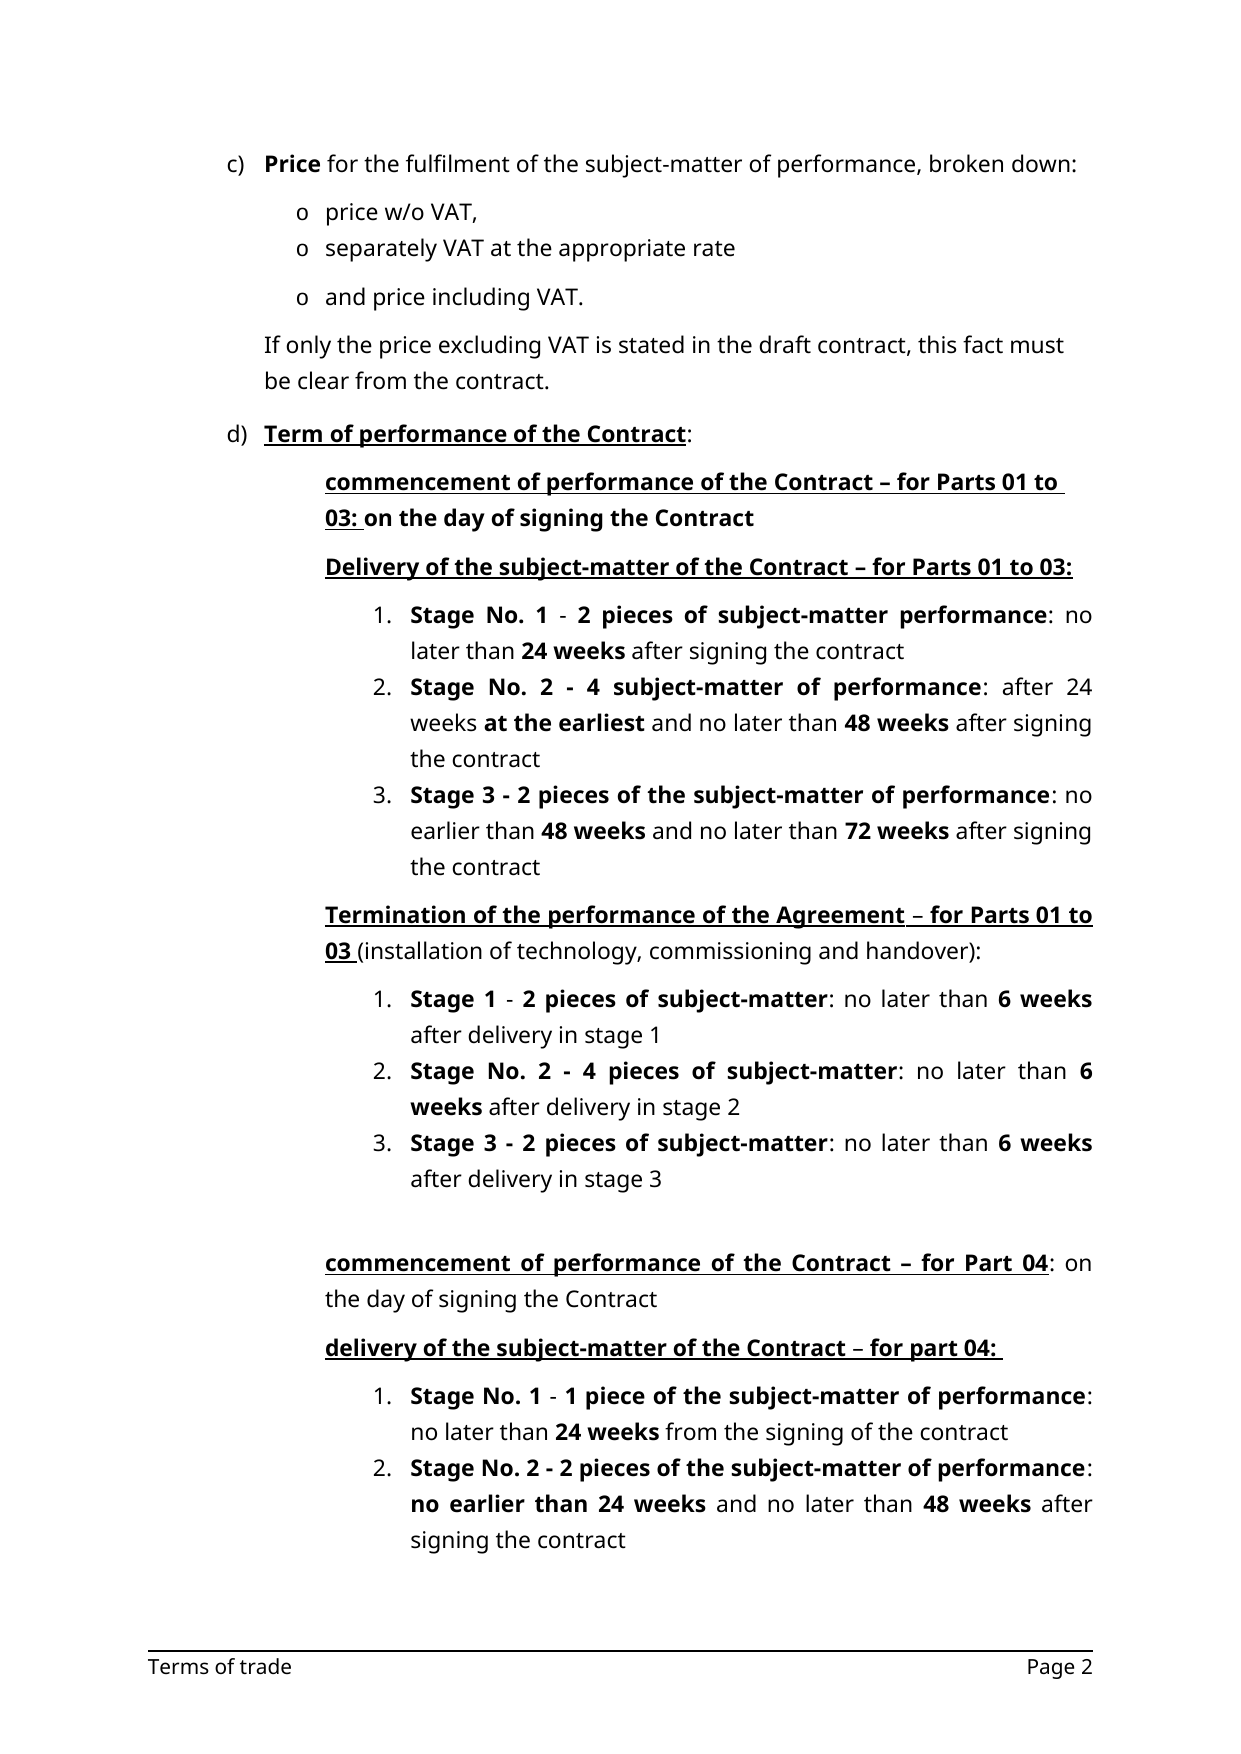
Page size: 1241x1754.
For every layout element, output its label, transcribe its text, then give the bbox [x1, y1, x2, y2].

text Termination of the performance of the Agreement – for Parts 01 to 03 (installation of technology, commissioning and handover): [325, 926, 1093, 966]
list Stage No. 2 - 4 pieces of subject-matter: no later than 6 weeks after delivery in stage 2 [373, 1055, 1093, 1122]
text If only the price excluding VAT is stated in the draft contract, this fact must be clear from the contract. [264, 329, 1093, 396]
list Stage No. 1 - 2 pieces of subject-matter performance: no later than 24 weeks after signing the contract [373, 599, 1093, 666]
list Stage No. 2 - 2 pieces of the subject-matter of performance: no earlier than 24 weeks and no later than 48 weeks after signing the contract [373, 1452, 1093, 1555]
text commencement of performance of the Contract – for Parts 01 to 03: on the day of signing the Contract [325, 466, 1093, 533]
list Stage No. 1 - 1 piece of the subject-matter of performance: no later than 24 weeks from the signing of the contract [373, 1380, 1093, 1447]
list Term of performance of the Contract: [226, 418, 1093, 449]
list price w/o VAT, [295, 196, 1093, 227]
list Stage 3 - 2 pieces of subject-matter: no later than 6 weeks after delivery in stage 3 [373, 1127, 1093, 1194]
list Stage 3 - 2 pieces of the subject-matter of performance: no earlier than 48 weeks and no later than 72 weeks after signing the contract [373, 779, 1093, 882]
text Delivery of the subject-matter of the Contract – for Parts 01 to 03: [325, 551, 1093, 582]
text commencement of performance of the Contract – for Part 04: on the day of signing the Contract [325, 1247, 1093, 1314]
list separately VAT at the appropriate rate [295, 232, 1093, 263]
list Stage No. 2 - 4 subject-matter of performance: after 24 weeks at the earliest and no later than 48 weeks after signing the contract [373, 671, 1093, 774]
text Termination of the performance of the Agreement – for Parts 01 to 03 (installation of technology, commissioning and handover): [325, 899, 1093, 925]
list and price including VAT. [295, 281, 1093, 312]
list Stage 1 - 2 pieces of subject-matter: no later than 6 weeks after delivery in stage 1 [373, 983, 1093, 1051]
text delivery of the subject-matter of the Contract – for part 04: [325, 1332, 1093, 1363]
list Price for the fulfilment of the subject-matter of performance, broken down: [226, 148, 1093, 179]
